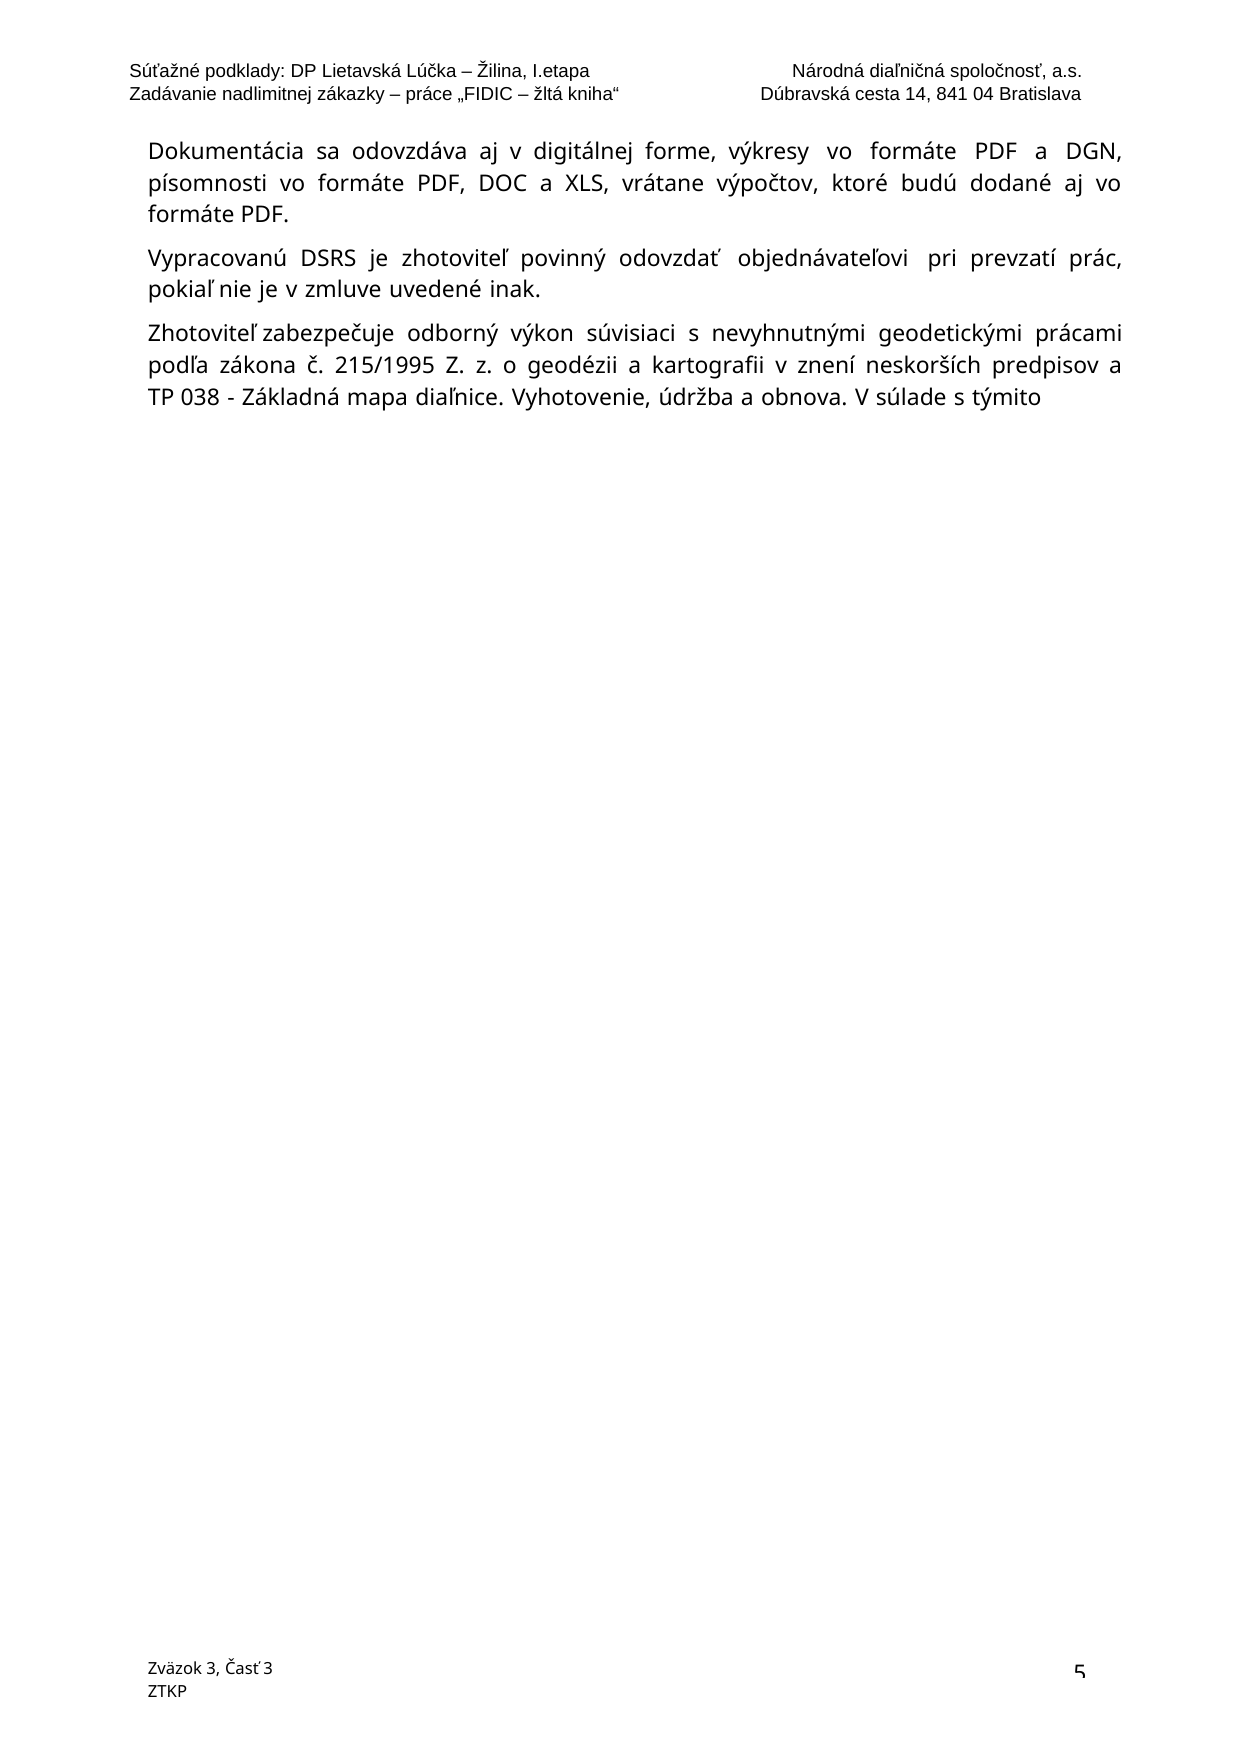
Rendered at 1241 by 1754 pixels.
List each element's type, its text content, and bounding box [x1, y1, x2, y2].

text Dokumentácia sa odovzdáva aj v digitálnej forme, výkresy vo formáte PDF a DGN, písomnosti vo formáte PDF, DOC a XLS, vrátane výpočtov, ktoré budú dodané aj vo formáte PDF. [148, 135, 1123, 229]
text Zhotoviteľ zabezpečuje odborný výkon súvisiaci s nevyhnutnými geodetickými prácami podľa zákona č. 215/1995 Z. z. o geodézii a kartografii v znení neskorších predpisov a TP 038 - Základná mapa diaľnice. Vyhotovenie, údržba a obnova. V súlade s týmito [148, 317, 1123, 412]
text Vypracovanú DSRS je zhotoviteľ povinný odovzdať objednávateľovi pri prevzatí prác, pokiaľ nie je v zmluve uvedené inak. [148, 242, 1123, 304]
